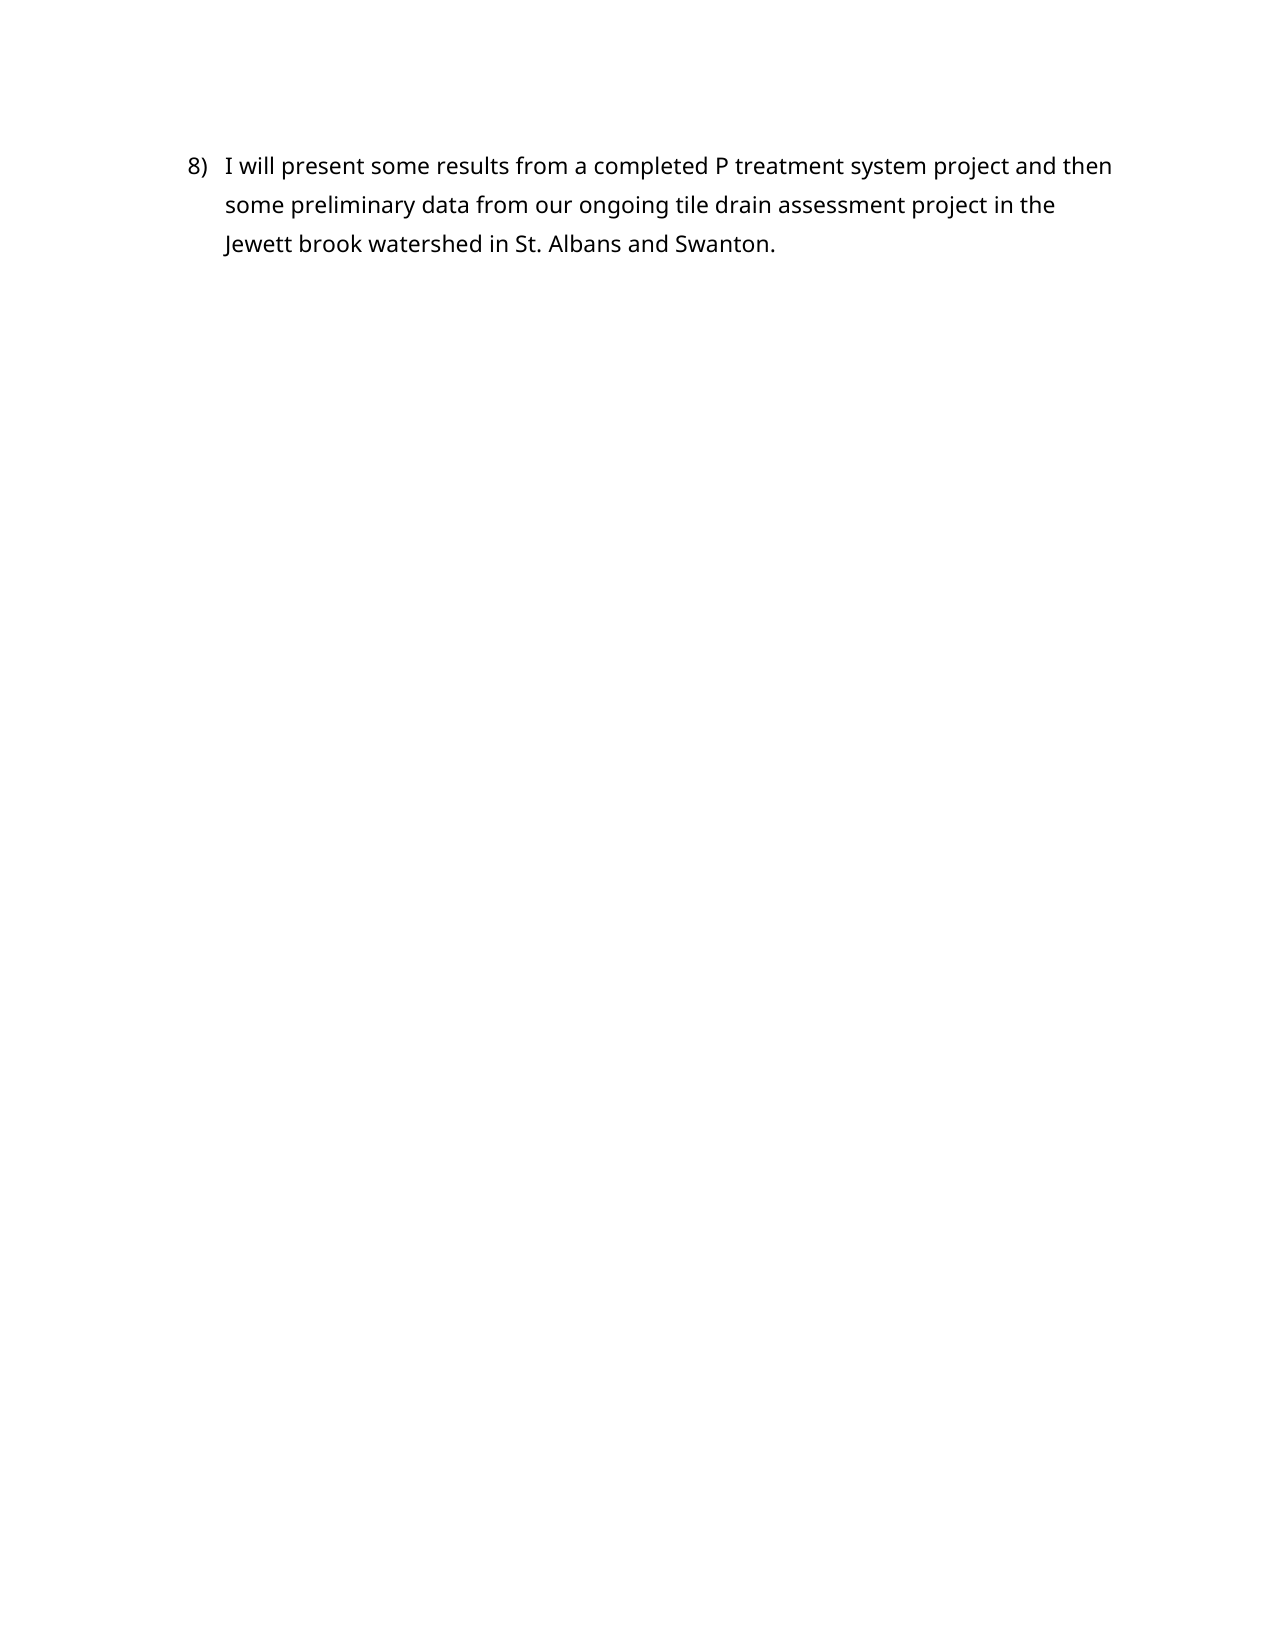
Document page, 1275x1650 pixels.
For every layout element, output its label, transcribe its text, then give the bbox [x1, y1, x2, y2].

list I will present some results from a completed P treatment system project and then some preliminary data from our ongoing tile drain assessment project in the Jewett brook watershed in St. Albans and Swanton. [187, 150, 1125, 259]
